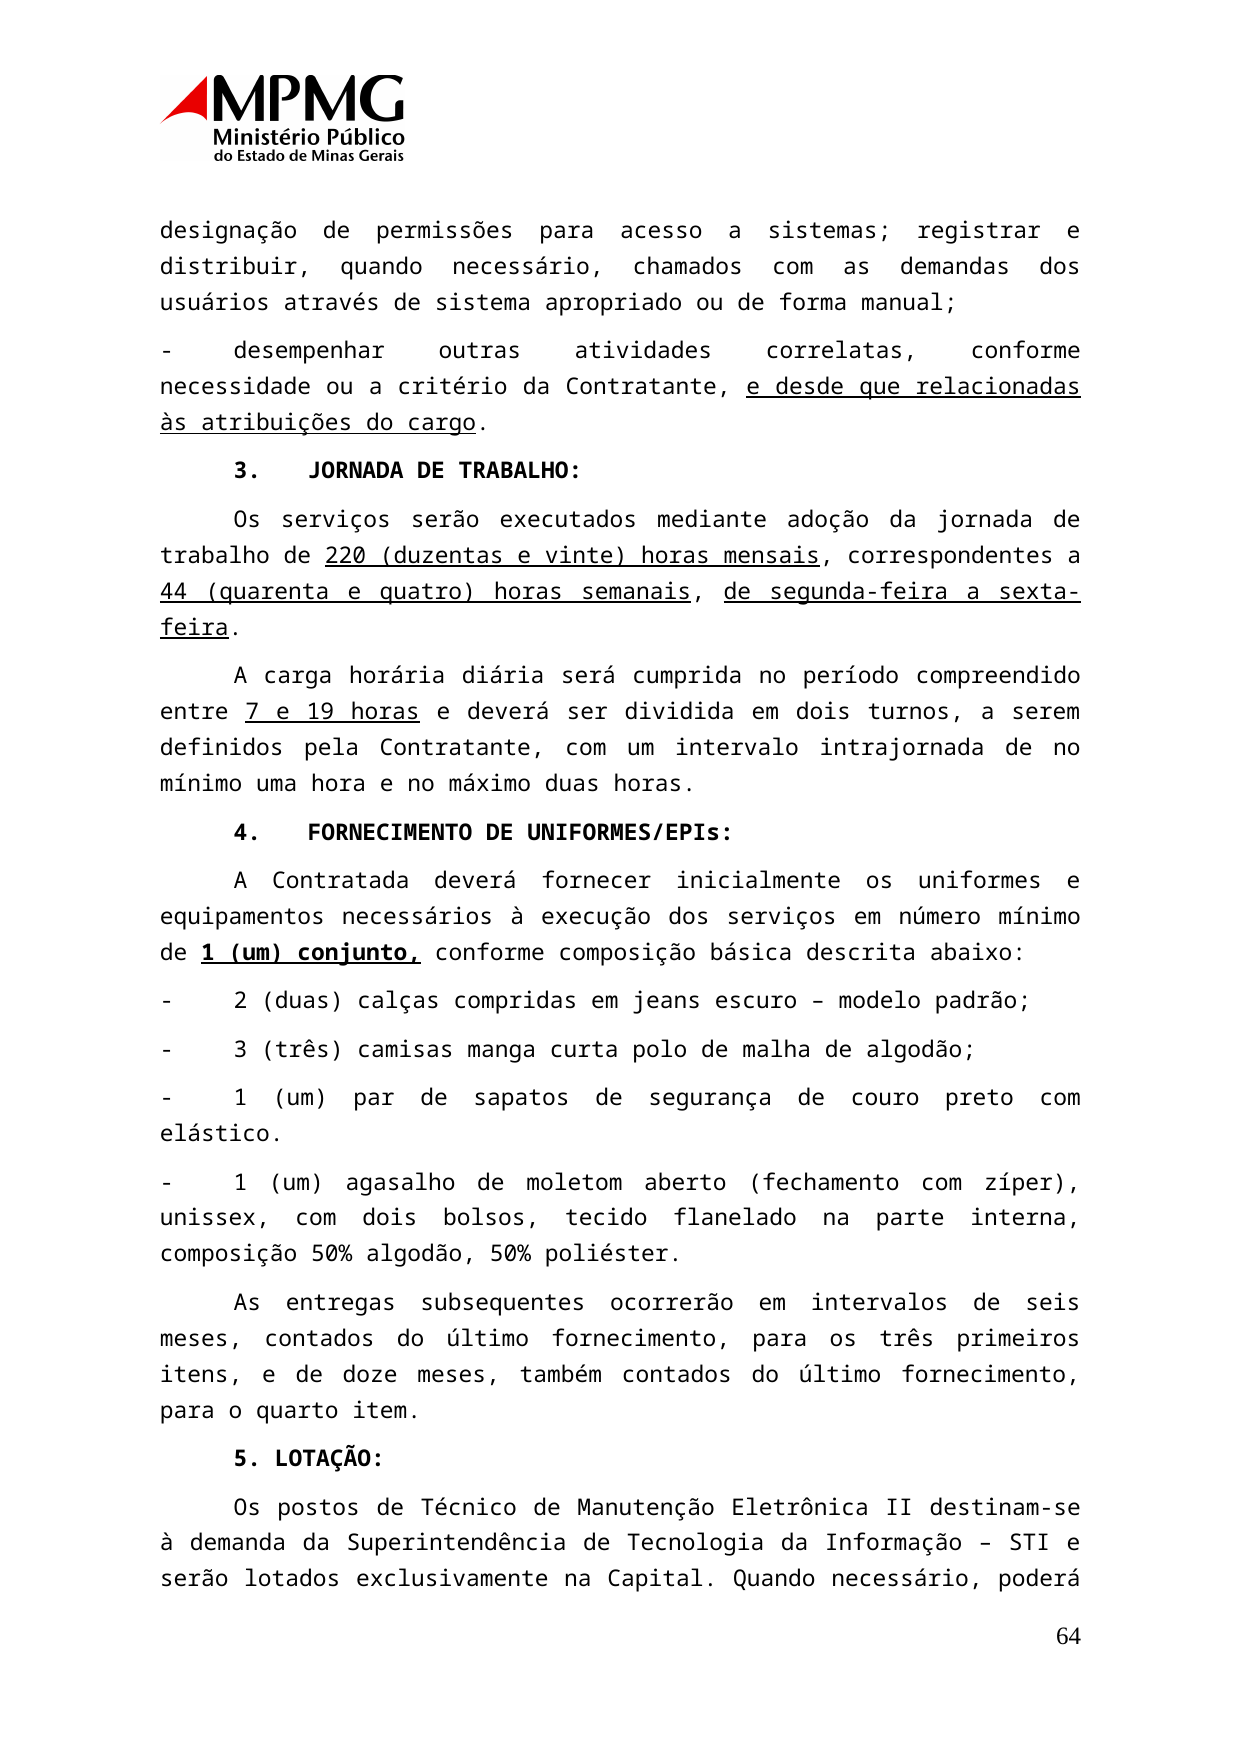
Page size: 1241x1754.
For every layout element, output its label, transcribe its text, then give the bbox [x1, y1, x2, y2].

text - 2 (duas) calças compridas em jeans escuro – modelo padrão; [159, 984, 1081, 1015]
text - 3 (três) camisas manga curta polo de malha de algodão; [159, 1033, 1081, 1064]
text A carga horária diária será cumprida no período compreendido entre 7 e 19 horas e deverá ser dividida em dois turnos, a serem definidos pela Contratante, com um intervalo intrajornada de no mínimo uma hora e no máximo duas horas. [159, 659, 1081, 798]
text - desempenhar outras atividades correlatas, conforme necessidade ou a critério da Contratante, e desde que relacionadas às atribuições do cargo. [159, 334, 1081, 437]
text - 1 (um) agasalho de moletom aberto (fechamento com zíper), unissex, com dois bolsos, tecido flanelado na parte interna, composição 50% algodão, 50% poliéster. [159, 1165, 1081, 1268]
text - 1 (um) par de sapatos de segurança de couro preto com elástico. [159, 1081, 1081, 1148]
text 4. FORNECIMENTO DE UNIFORMES/EPIs: [159, 815, 1081, 847]
text A Contratada deverá fornecer inicialmente os uniformes e equipamentos necessários à execução dos serviços em número mínimo de 1 (um) conjunto, conforme composição básica descrita abaixo: [159, 864, 1081, 967]
text 5. LOTAÇÃO: [159, 1442, 1081, 1473]
text 3. JORNADA DE TRABALHO: [159, 454, 1081, 486]
text Os serviços serão executados mediante adoção da jornada de trabalho de 220 (duzentas e vinte) horas mensais, correspondentes a 44 (quarenta e quatro) horas semanais, de segunda-feira a sexta-feira. [159, 503, 1081, 642]
text As entregas subsequentes ocorrerão em intervalos de seis meses, contados do último fornecimento, para os três primeiros itens, e de doze meses, também contados do último fornecimento, para o quarto item. [159, 1286, 1081, 1425]
picture [159, 75, 405, 161]
